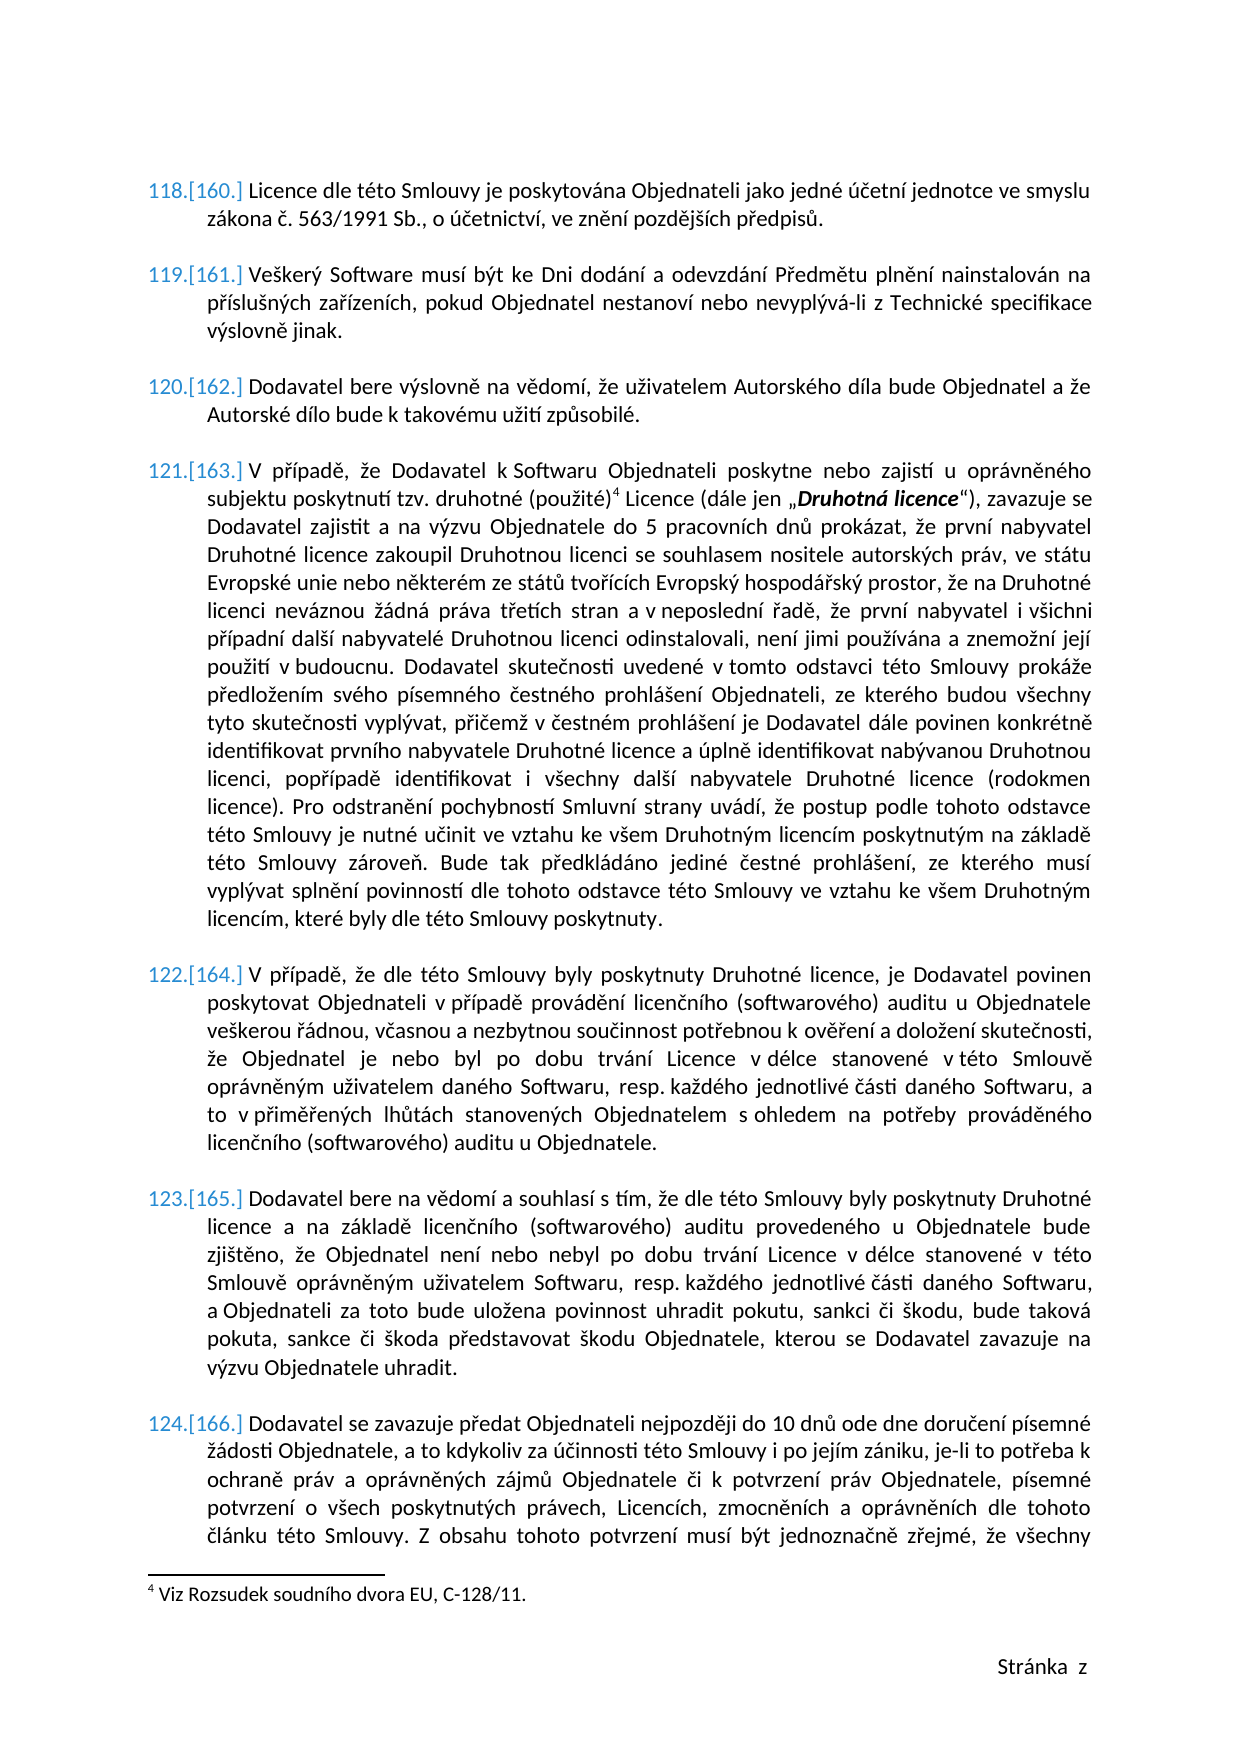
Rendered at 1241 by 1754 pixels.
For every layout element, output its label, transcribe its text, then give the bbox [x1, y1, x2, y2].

text Veškerý Software musí být ke Dni dodání a odevzdání Předmětu plnění nainstalován na příslušných zařízeních, pokud Objednatel nestanoví nebo nevyplývá-li z Technické specifikace výslovně jinak. [148, 260, 1092, 344]
text V případě, že dle této Smlouvy byly poskytnuty Druhotné licence, je Dodavatel povinen poskytovat Objednateli v případě provádění licenčního (softwarového) auditu u Objednatele veškerou řádnou, včasnou a nezbytnou součinnost potřebnou k ověření a doložení skutečnosti, že Objednatel je nebo byl po dobu trvání Licence v délce stanovené v této Smlouvě oprávněným uživatelem daného Softwaru, resp. každého jednotlivé části daného Softwaru, a to v přiměřených lhůtách stanovených Objednatelem s ohledem na potřeby prováděného licenčního (softwarového) auditu u Objednatele. [148, 960, 1092, 1156]
text Licence dle této Smlouvy je poskytována Objednateli jako jedné účetní jednotce ve smyslu zákona č. 563/1991 Sb., o účetnictví, ve znění pozdějších předpisů. [148, 176, 1092, 232]
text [148, 1409, 1092, 1549]
text Dodavatel bere výslovně na vědomí, že uživatelem Autorského díla bude Objednatel a že Autorské dílo bude k takovému užití způsobilé. [148, 372, 1092, 428]
text Dodavatel bere na vědomí a souhlasí s tím, že dle této Smlouvy byly poskytnuty Druhotné licence a na základě licenčního (softwarového) auditu provedeného u Objednatele bude zjištěno, že Objednatel není nebo nebyl po dobu trvání Licence v délce stanovené v této Smlouvě oprávněným uživatelem Softwaru, resp. každého jednotlivé části daného Softwaru, a Objednateli za toto bude uložena povinnost uhradit pokutu, sankci či škodu, bude taková pokuta, sankce či škoda představovat škodu Objednatele, kterou se Dodavatel zavazuje na výzvu Objednatele uhradit. [148, 1184, 1092, 1381]
text V případě, že Dodavatel k Softwaru Objednateli poskytne nebo zajistí u oprávněného subjektu poskytnutí tzv. druhotné (použité) Licence (dále jen „Druhotná licence“), zavazuje se Dodavatel zajistit a na výzvu Objednatele do 5 pracovních dnů prokázat, že první nabyvatel Druhotné licence zakoupil Druhotnou licenci se souhlasem nositele autorských práv, ve státu Evropské unie nebo některém ze států tvořících Evropský hospodářský prostor, že na Druhotné licenci neváznou žádná práva třetích stran a v neposlední řadě, že první nabyvatel i všichni případní další nabyvatelé Druhotnou licenci odinstalovali, není jimi používána a znemožní její použití v budoucnu. Dodavatel skutečnosti uvedené v tomto odstavci této Smlouvy prokáže předložením svého písemného čestného prohlášení Objednateli, ze kterého budou všechny tyto skutečnosti vyplývat, přičemž v čestném prohlášení je Dodavatel dále povinen konkrétně identifikovat prvního nabyvatele Druhotné licence a úplně identifikovat nabývanou Druhotnou licenci, popřípadě identifikovat i všechny další nabyvatele Druhotné licence (rodokmen licence). Pro odstranění pochybností Smluvní strany uvádí, že postup podle tohoto odstavce této Smlouvy je nutné učinit ve vztahu ke všem Druhotným licencím poskytnutým na základě této Smlouvy zároveň. Bude tak předkládáno jediné čestné prohlášení, ze kterého musí vyplývat splnění povinností dle tohoto odstavce této Smlouvy ve vztahu ke všem Druhotným licencím, které byly dle této Smlouvy poskytnuty. [148, 456, 1092, 932]
